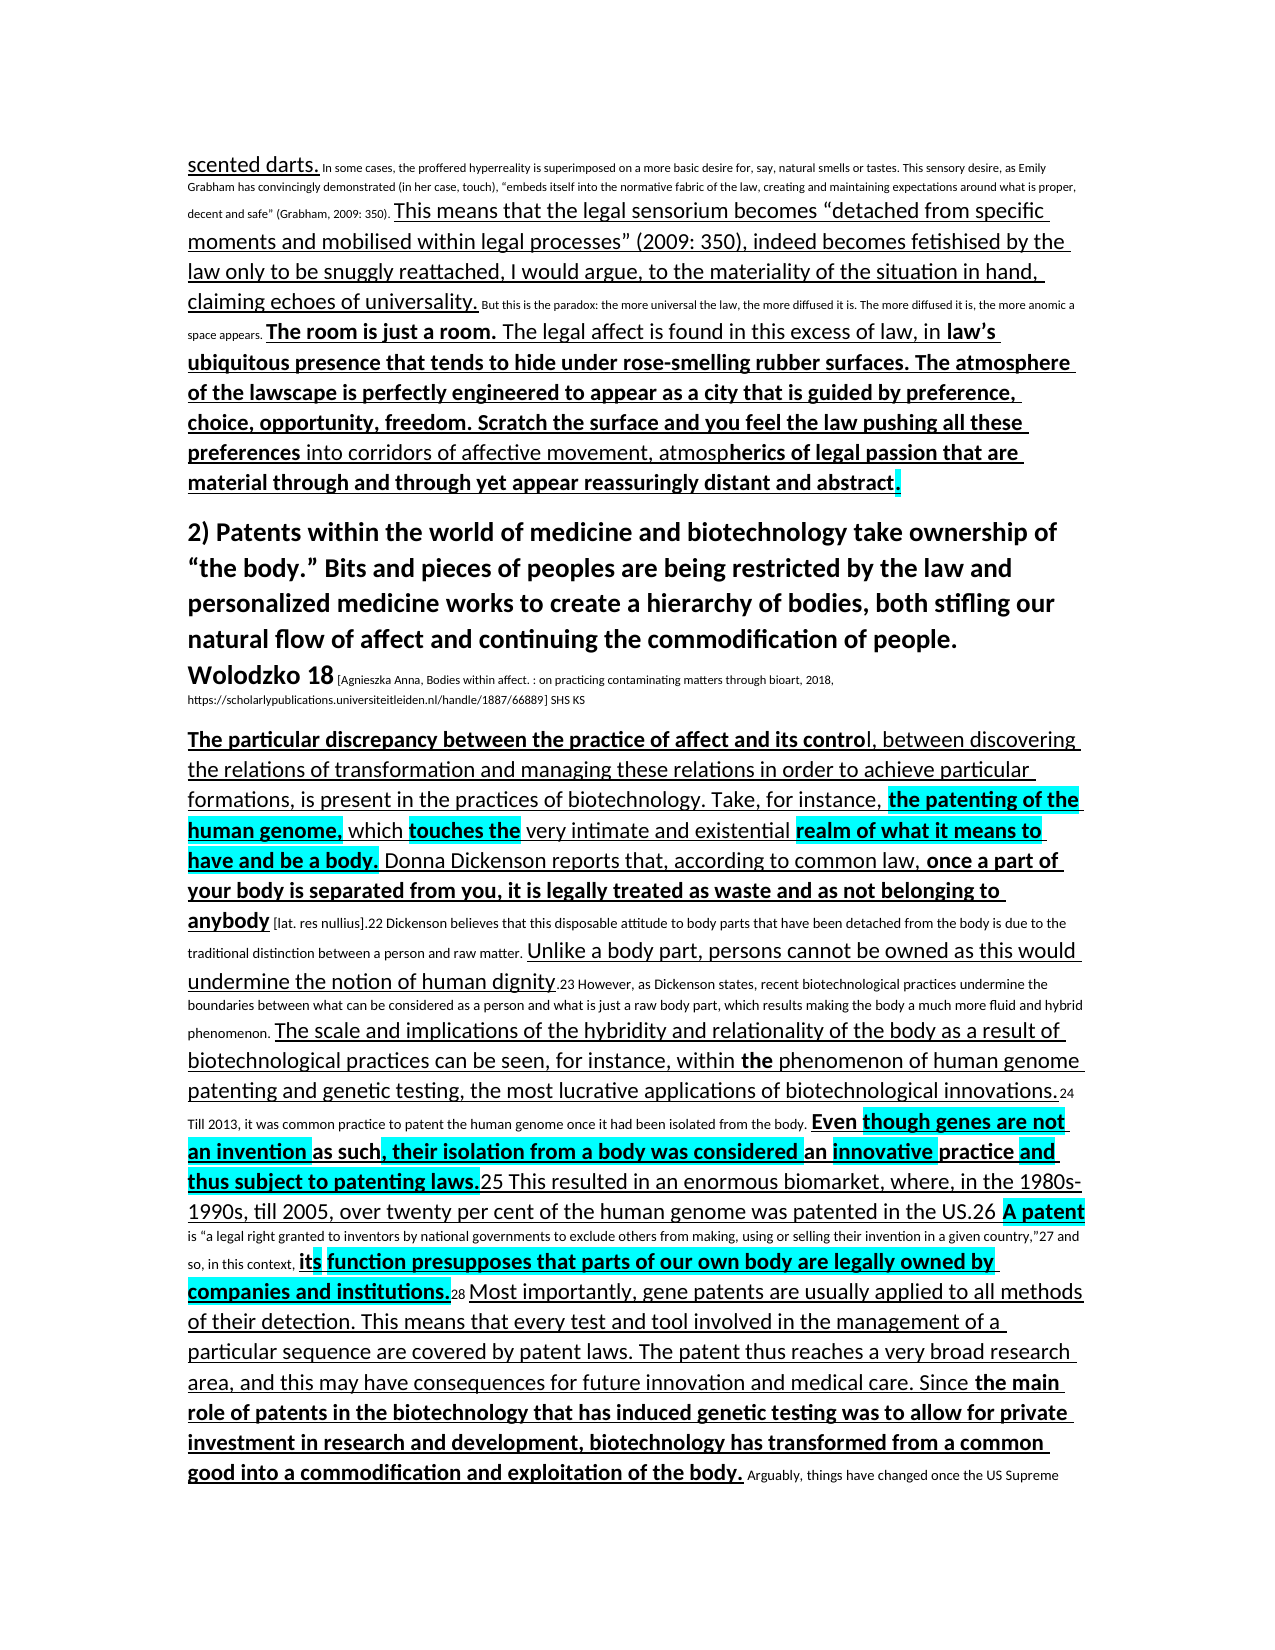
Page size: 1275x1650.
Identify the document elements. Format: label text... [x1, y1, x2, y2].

text Wolodzko 18 [Agnieszka Anna, Bodies within affect. : on practicing contaminating matters through bioart, 2018, https://scholarlypublications.universiteitleiden.nl/handle/1887/66889] SHS KS [187, 658, 1087, 707]
subtitle 2) Patents within the world of medicine and biotechnology take ownership of “the body.” Bits and pieces of peoples are being restricted by the law and personalized medicine works to create a hierarchy of bodies, both stifling our natural flow of affect and continuing the commodification of people. [187, 515, 1087, 655]
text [187, 725, 1087, 1486]
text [187, 150, 1087, 497]
